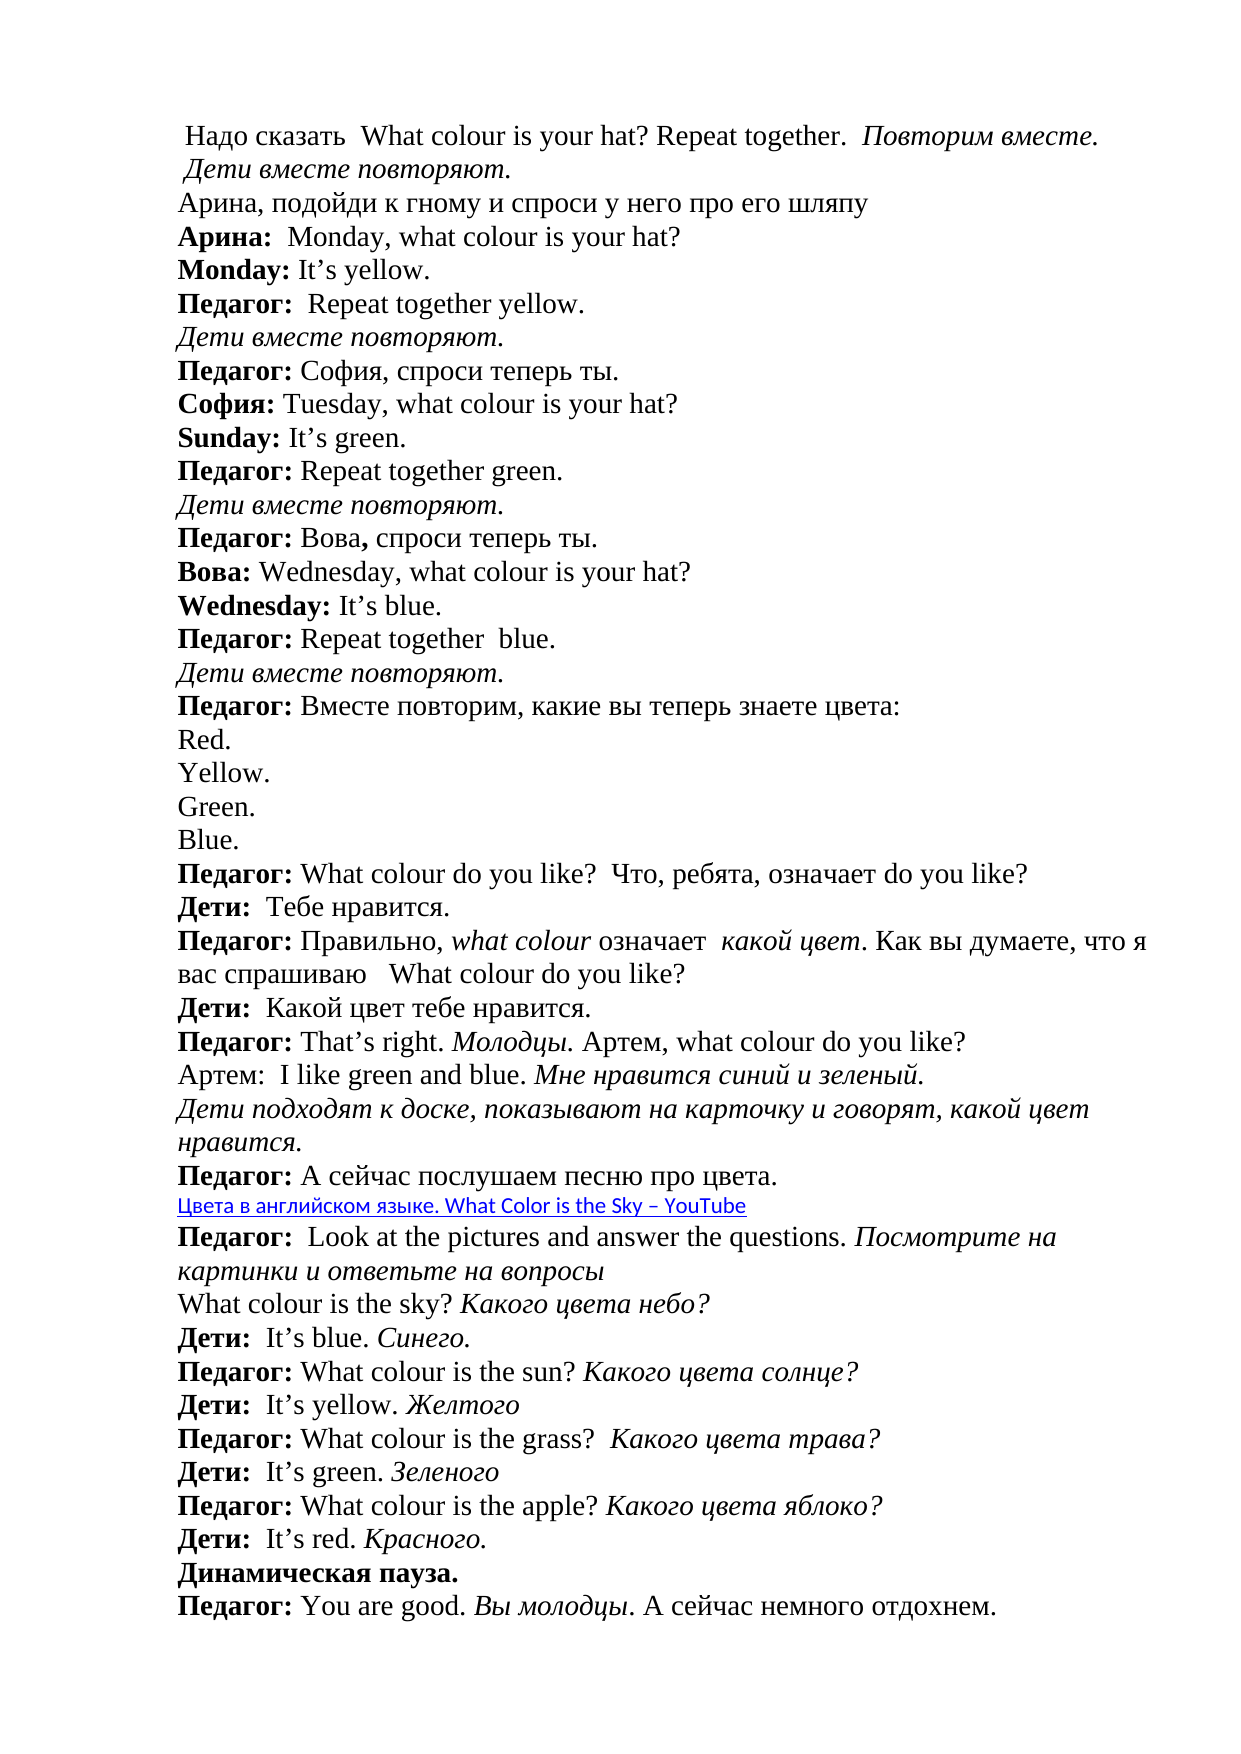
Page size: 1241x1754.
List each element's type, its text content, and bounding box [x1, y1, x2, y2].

text Педагог: What colour is the sun? Какого цвета солнце? [177, 1354, 1152, 1387]
text Педагог: София, спроси теперь ты. [177, 353, 1152, 386]
text Педагог: Вова, спроси теперь ты. [177, 521, 1152, 554]
text Дети вместе повторяют. [177, 487, 1152, 521]
text Вова: Wednesday, what colour is your hat? [177, 554, 1152, 588]
text Дети: It’s yellow. Желтого [177, 1387, 1152, 1421]
text Дети вместе повторяют. [177, 319, 1152, 353]
text Green. [177, 789, 1152, 822]
text Педагог: Repeat together blue. [177, 621, 1152, 655]
text Педагог: Repeat together green. [177, 453, 1152, 487]
text Monday: It’s yellow. [177, 252, 1152, 286]
text What colour is the sky? Какого цвета небо? [177, 1287, 1152, 1320]
text Педагог: Look at the pictures and answer the questions. Посмотрите на картинки и ответьте на вопросы [177, 1219, 1152, 1287]
text Педагог: Вместе повторим, какие вы теперь знаете цвета: [177, 688, 1152, 722]
text Педагог: Repeat together yellow. [177, 286, 1152, 319]
text Дети: It’s red. Красного. [177, 1521, 1152, 1555]
text Yellow. [177, 755, 1152, 789]
text Blue. [177, 822, 1152, 856]
text Педагог: А сейчас послушаем песню про цвета. [177, 1158, 1152, 1191]
text Wednesday: It’s blue. [177, 588, 1152, 621]
text Артем: I like green and blue. Мне нравится синий и зеленый. [177, 1057, 1152, 1091]
text Педагог: What colour do you like? Что, ребята, означает do you like? [177, 856, 1152, 889]
text Педагог: You are good. Вы молодцы. А сейчас немного отдохнем. [177, 1588, 1152, 1622]
text Арина: Monday, what colour is your hat? [177, 219, 1152, 252]
text Педагог: Правильно, what colour означает какой цвет. Как вы думаете, что я вас спрашиваю What colour do you like? [177, 923, 1152, 990]
text София: Tuesday, what colour is your hat? [177, 386, 1152, 420]
text Дети вместе повторяют. [177, 152, 1152, 185]
text Дети: Тебе нравится. [177, 889, 1152, 923]
text Динамическая пауза. [177, 1555, 1152, 1588]
text Дети: It’s blue. Синего. [177, 1320, 1152, 1354]
text Надо сказать What colour is your hat? Repeat together. Повторим вместе. [177, 118, 1152, 152]
text Sunday: It’s green. [177, 420, 1152, 453]
text Арина, подойди к гному и спроси у него про его шляпу [177, 185, 1152, 219]
text Педагог: That’s right. Молодцы. Артем, what colour do you like? [177, 1024, 1152, 1057]
text Педагог: What colour is the apple? Какого цвета яблоко? [177, 1488, 1152, 1521]
text Red. [177, 722, 1152, 755]
text Дети вместе повторяют. [177, 655, 1152, 688]
text Дети: Какой цвет тебе нравится. [177, 990, 1152, 1024]
text Цвета в английском языке. What Color is the Sky – YouTube [177, 1191, 1152, 1219]
text Дети: It’s green. Зеленого [177, 1454, 1152, 1488]
text Дети подходят к доске, показывают на карточку и говорят, какой цвет нравится. [177, 1091, 1152, 1158]
text Педагог: What colour is the grass? Какого цвета трава? [177, 1421, 1152, 1454]
